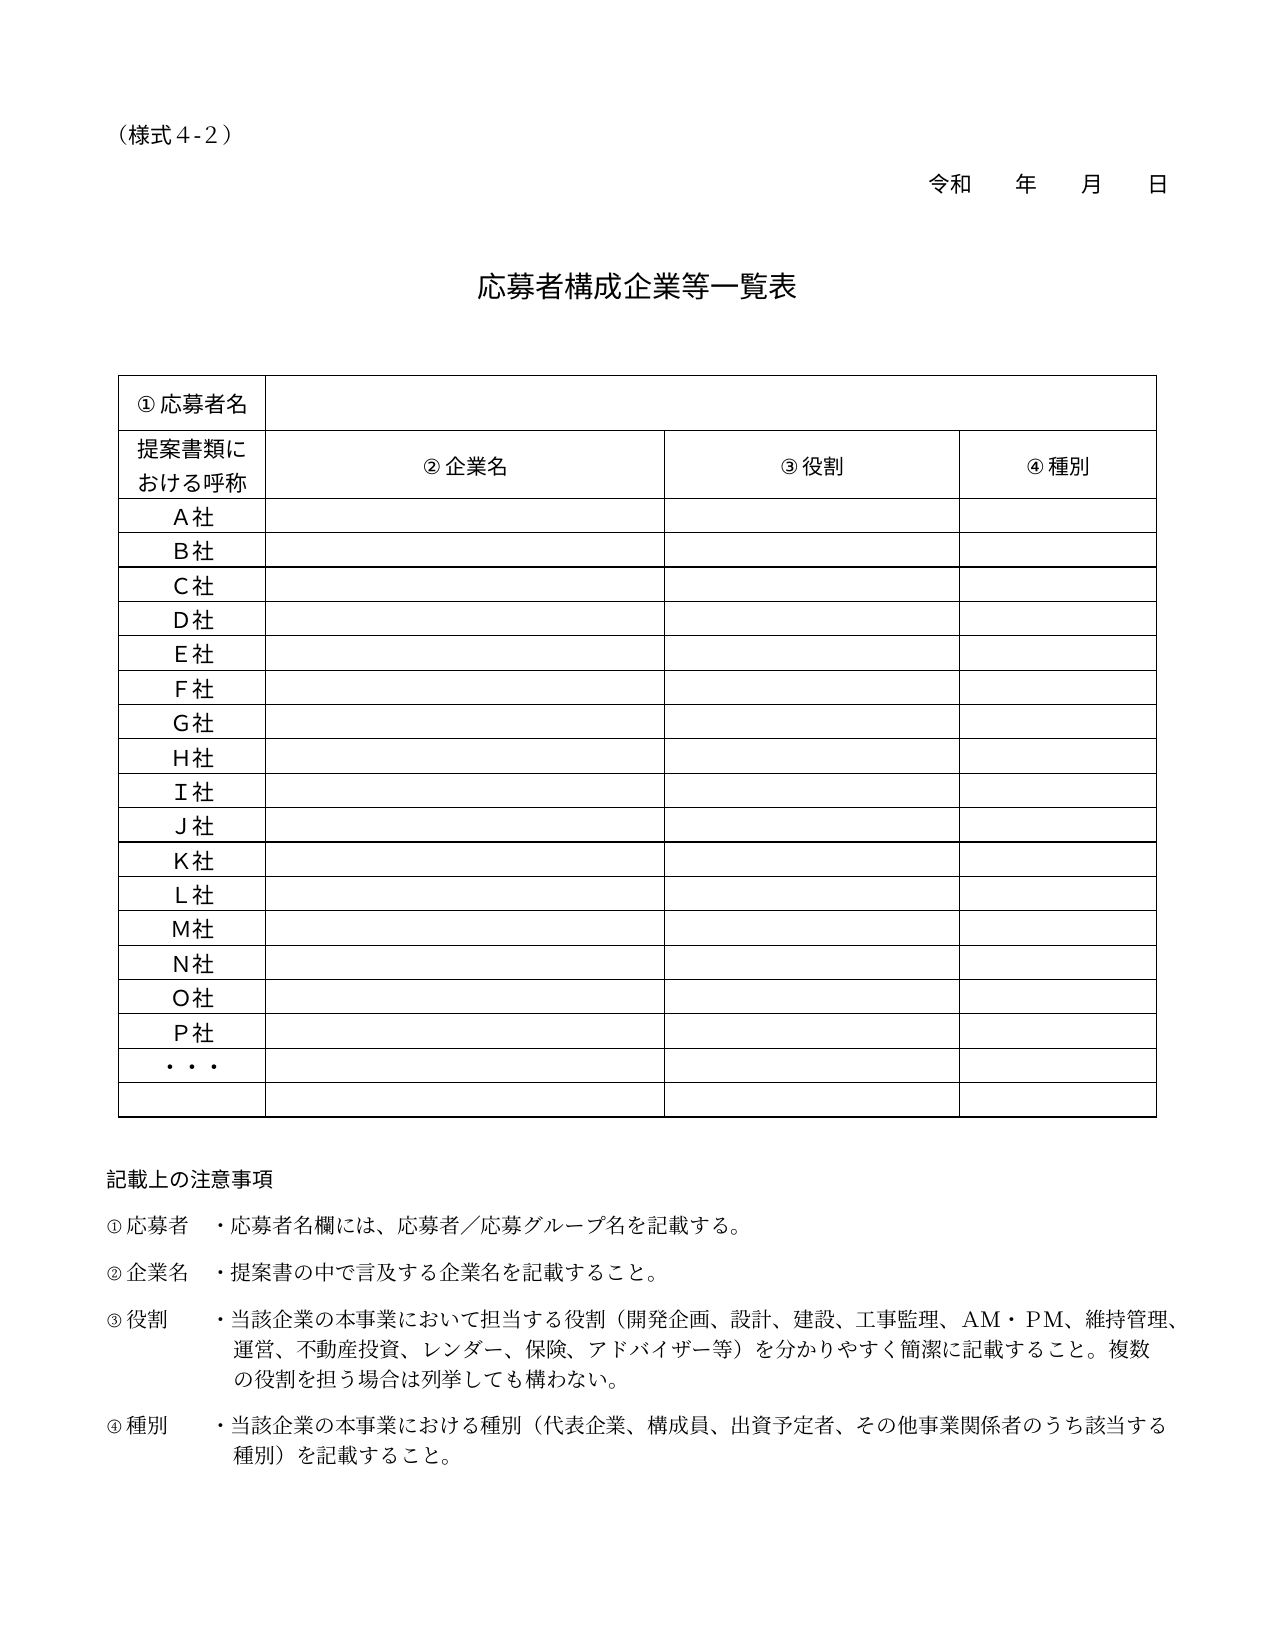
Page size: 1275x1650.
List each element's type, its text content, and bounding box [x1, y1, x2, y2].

text ③役割 ・当該企業の本事業において担当する役割（開発企画、設計、建設、工事監理、ＡＭ・ＰＭ、維持管理、運営、不動産投資、レンダー、保険、アドバイザー等）を分かりやすく簡潔に記載すること。複数の役割を担う場合は列挙しても構わない。 [106, 1303, 1169, 1393]
table_cell Ｌ社 [119, 877, 265, 910]
table_cell Ｄ社 [119, 602, 265, 635]
table_cell [960, 499, 1156, 532]
text ②企業名 ・提案書の中で言及する企業名を記載すること。 [106, 1257, 1169, 1287]
text 記載上の注意事項 [106, 1165, 1169, 1193]
table_cell [665, 980, 959, 1013]
table_cell [960, 671, 1156, 704]
table_cell 提案書類における呼称 [119, 431, 265, 498]
table_cell [266, 705, 664, 738]
text ④種別 ・当該企業の本事業における種別（代表企業、構成員、出資予定者、その他事業関係者のうち該当する種別）を記載すること。 [106, 1410, 1169, 1470]
table_cell [665, 499, 959, 532]
table_cell [960, 808, 1156, 841]
table_cell Ｂ社 [119, 533, 265, 566]
table_cell [266, 636, 664, 669]
table_cell [266, 499, 664, 532]
table_cell [960, 636, 1156, 669]
table_cell [266, 533, 664, 566]
table_cell [960, 843, 1156, 876]
table_cell Ｉ社 [119, 774, 265, 807]
text 応募者構成企業等一覧表 [106, 266, 1169, 306]
table_cell [960, 911, 1156, 944]
table_cell [665, 739, 959, 773]
table_cell [266, 877, 664, 910]
table_cell [960, 980, 1156, 1013]
table_cell Ｎ社 [119, 946, 265, 979]
table_cell [266, 602, 664, 635]
table_cell [665, 877, 959, 910]
table_cell [665, 774, 959, 807]
table_cell [266, 843, 664, 876]
table_cell [266, 980, 664, 1013]
subtitle （様式４-２） [106, 118, 1169, 150]
table_cell [665, 1049, 959, 1082]
table_cell Ｋ社 [119, 843, 265, 876]
table_cell [665, 671, 959, 704]
table_cell [960, 602, 1156, 635]
table_cell [266, 568, 664, 601]
table_cell [266, 1083, 664, 1116]
table_cell ・・・ [119, 1049, 265, 1082]
table_cell [665, 1083, 959, 1116]
table_cell [665, 705, 959, 738]
table_cell ③役割 [665, 431, 959, 498]
table_cell [266, 1014, 664, 1048]
table_cell [665, 1014, 959, 1048]
table_cell [960, 739, 1156, 773]
table_cell [266, 671, 664, 704]
table_cell [665, 602, 959, 635]
table_cell [960, 533, 1156, 566]
table_cell [960, 1049, 1156, 1082]
table_cell Ｊ社 [119, 808, 265, 841]
table_cell [665, 843, 959, 876]
table_header ①応募者名 [119, 376, 265, 430]
table_cell [960, 568, 1156, 601]
table_cell Ｐ社 [119, 1014, 265, 1048]
table_cell [266, 808, 664, 841]
table_cell [119, 1083, 265, 1116]
table_cell [960, 705, 1156, 738]
table_cell ④種別 [960, 431, 1156, 498]
table_cell [960, 774, 1156, 807]
table_cell [266, 774, 664, 807]
table_cell Ｆ社 [119, 671, 265, 704]
table_cell [665, 533, 959, 566]
table_cell Ｏ社 [119, 980, 265, 1013]
table_cell Ｈ社 [119, 739, 265, 773]
table_cell [960, 1083, 1156, 1116]
table_cell [266, 911, 664, 944]
table_cell [266, 739, 664, 773]
table_cell [665, 636, 959, 669]
table_cell Ａ社 [119, 499, 265, 532]
text 令和 年 月 日 [106, 169, 1169, 199]
table_cell [665, 946, 959, 979]
table_header [266, 376, 1156, 430]
table_cell [266, 1049, 664, 1082]
table_cell Ｇ社 [119, 705, 265, 738]
table_cell [960, 1014, 1156, 1048]
table_cell [665, 808, 959, 841]
table_cell [266, 946, 664, 979]
table_cell [665, 568, 959, 601]
table_cell Ｅ社 [119, 636, 265, 669]
table_cell Ｍ社 [119, 911, 265, 944]
text ①応募者 ・応募者名欄には、応募者／応募グループ名を記載する。 [106, 1210, 1169, 1240]
table_cell [665, 911, 959, 944]
table_cell [960, 877, 1156, 910]
table_cell ②企業名 [266, 431, 664, 498]
table_cell [960, 946, 1156, 979]
table_cell Ｃ社 [119, 568, 265, 601]
